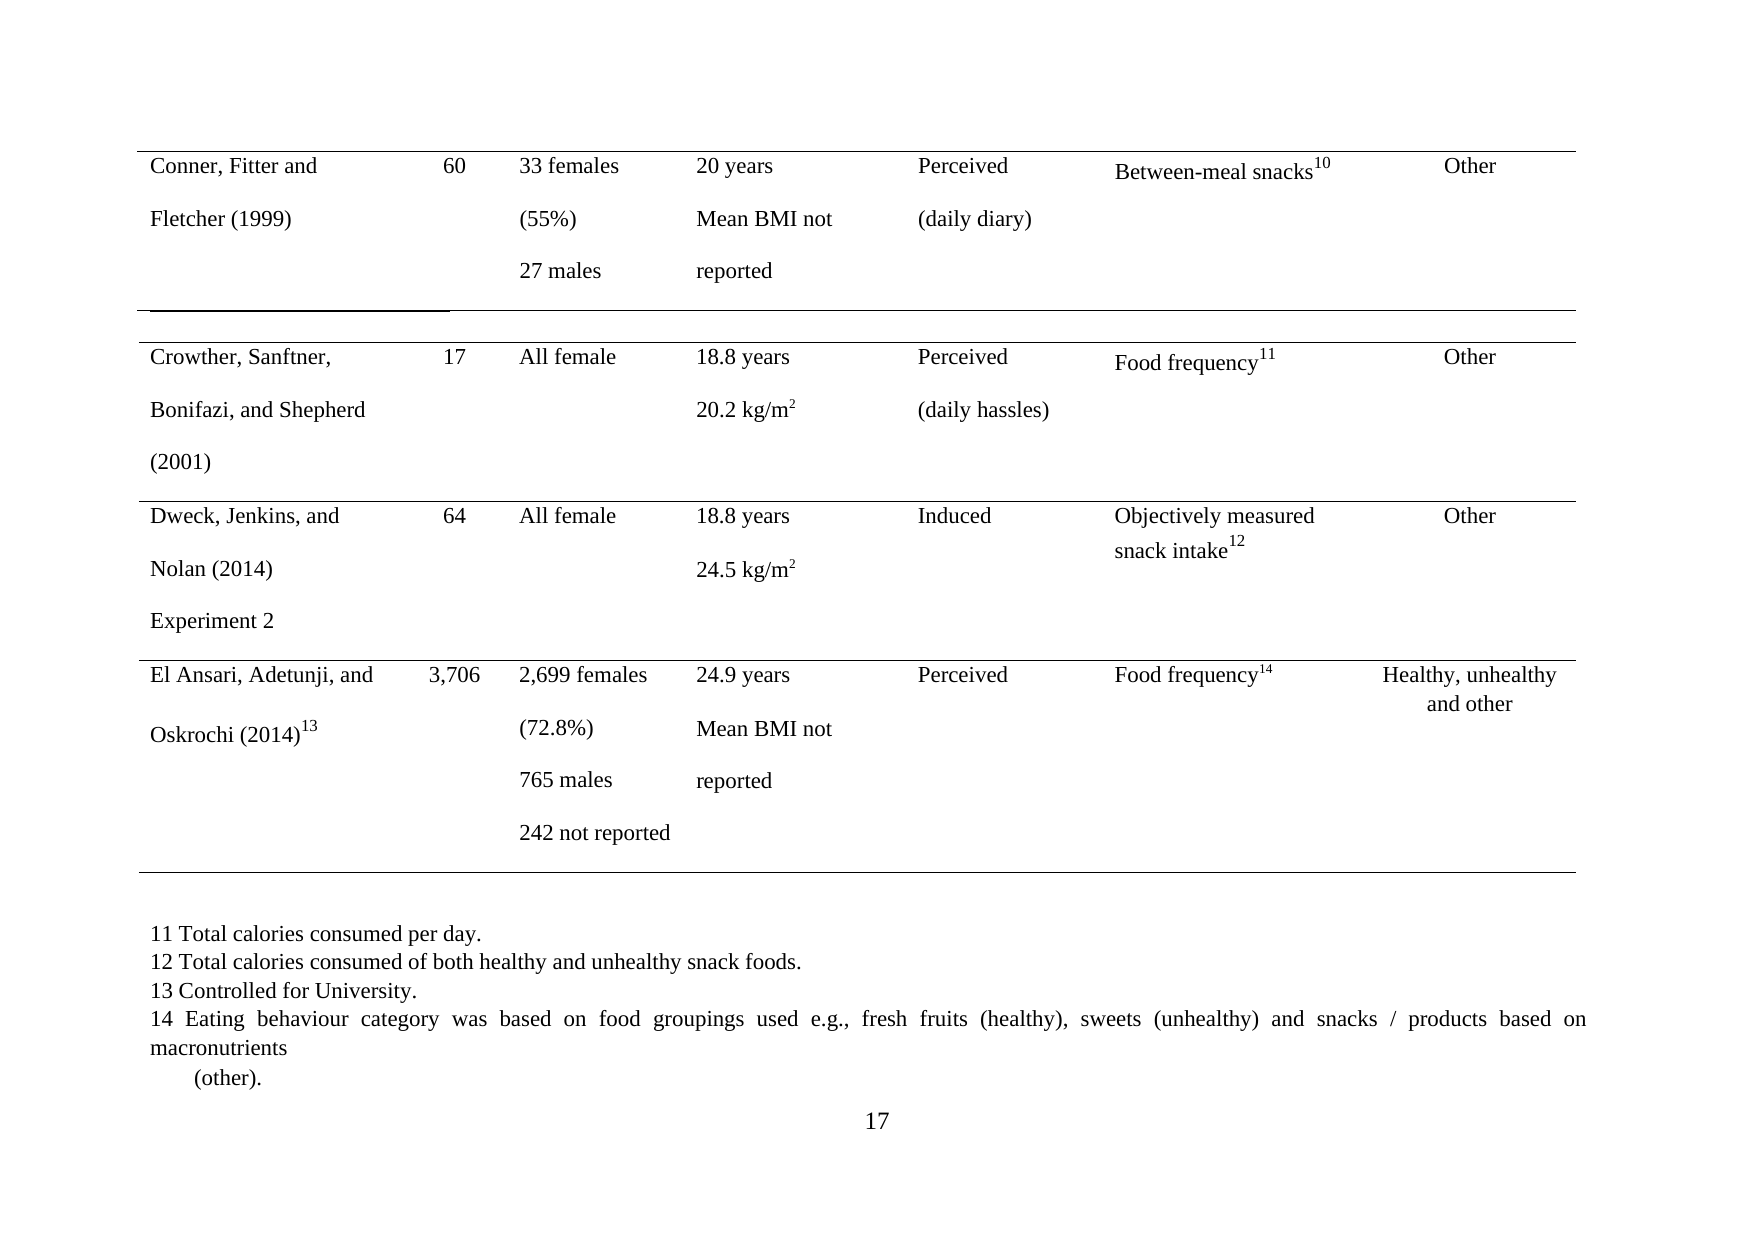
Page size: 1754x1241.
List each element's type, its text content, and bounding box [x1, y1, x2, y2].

table_header Food frequency [1114, 343, 1382, 501]
table_cell 3,706 [429, 661, 519, 872]
table_cell 64 [429, 502, 519, 660]
table_cell 2,699 females (72.8%) 765 males 242 not reported [519, 661, 696, 872]
table_cell All female [519, 502, 696, 660]
table_header Perceived (daily hassles) [917, 343, 1114, 501]
table_header Other [1383, 343, 1576, 501]
table_cell 60 [437, 152, 519, 309]
table_cell Other [1383, 502, 1576, 660]
table_cell 18.8 years 24.5 kg/m2 [696, 502, 917, 660]
table_header All female [519, 343, 696, 501]
table_cell Conner, Fitter and Fletcher (1999) [137, 152, 437, 309]
table_cell Between-meal snacks10 [1115, 152, 1403, 309]
table_cell Perceived (daily diary) [918, 152, 1114, 309]
table_header 17 [429, 343, 519, 501]
table_cell Food frequency [1114, 661, 1382, 872]
table_cell Other [1403, 152, 1576, 309]
table_cell Objectively measured snack intake [1114, 502, 1382, 660]
table_cell 20 years Mean BMI not reported [696, 152, 918, 309]
table_cell 24.9 years Mean BMI not reported [696, 661, 917, 872]
table_cell El Ansari, Adetunji, and Oskrochi (2014) [139, 661, 428, 872]
table_header 18.8 years 20.2 kg/m2 [696, 343, 917, 501]
table_cell Healthy, unhealthy and other [1383, 661, 1576, 872]
table_header Crowther, Sanftner, Bonifazi, and Shepherd (2001) [139, 343, 428, 501]
table_cell Perceived [917, 661, 1114, 872]
table_cell Induced [917, 502, 1114, 660]
table_cell Dweck, Jenkins, and Nolan (2014) Experiment 2 [139, 502, 428, 660]
table_cell 33 females (55%) 27 males [519, 152, 696, 309]
